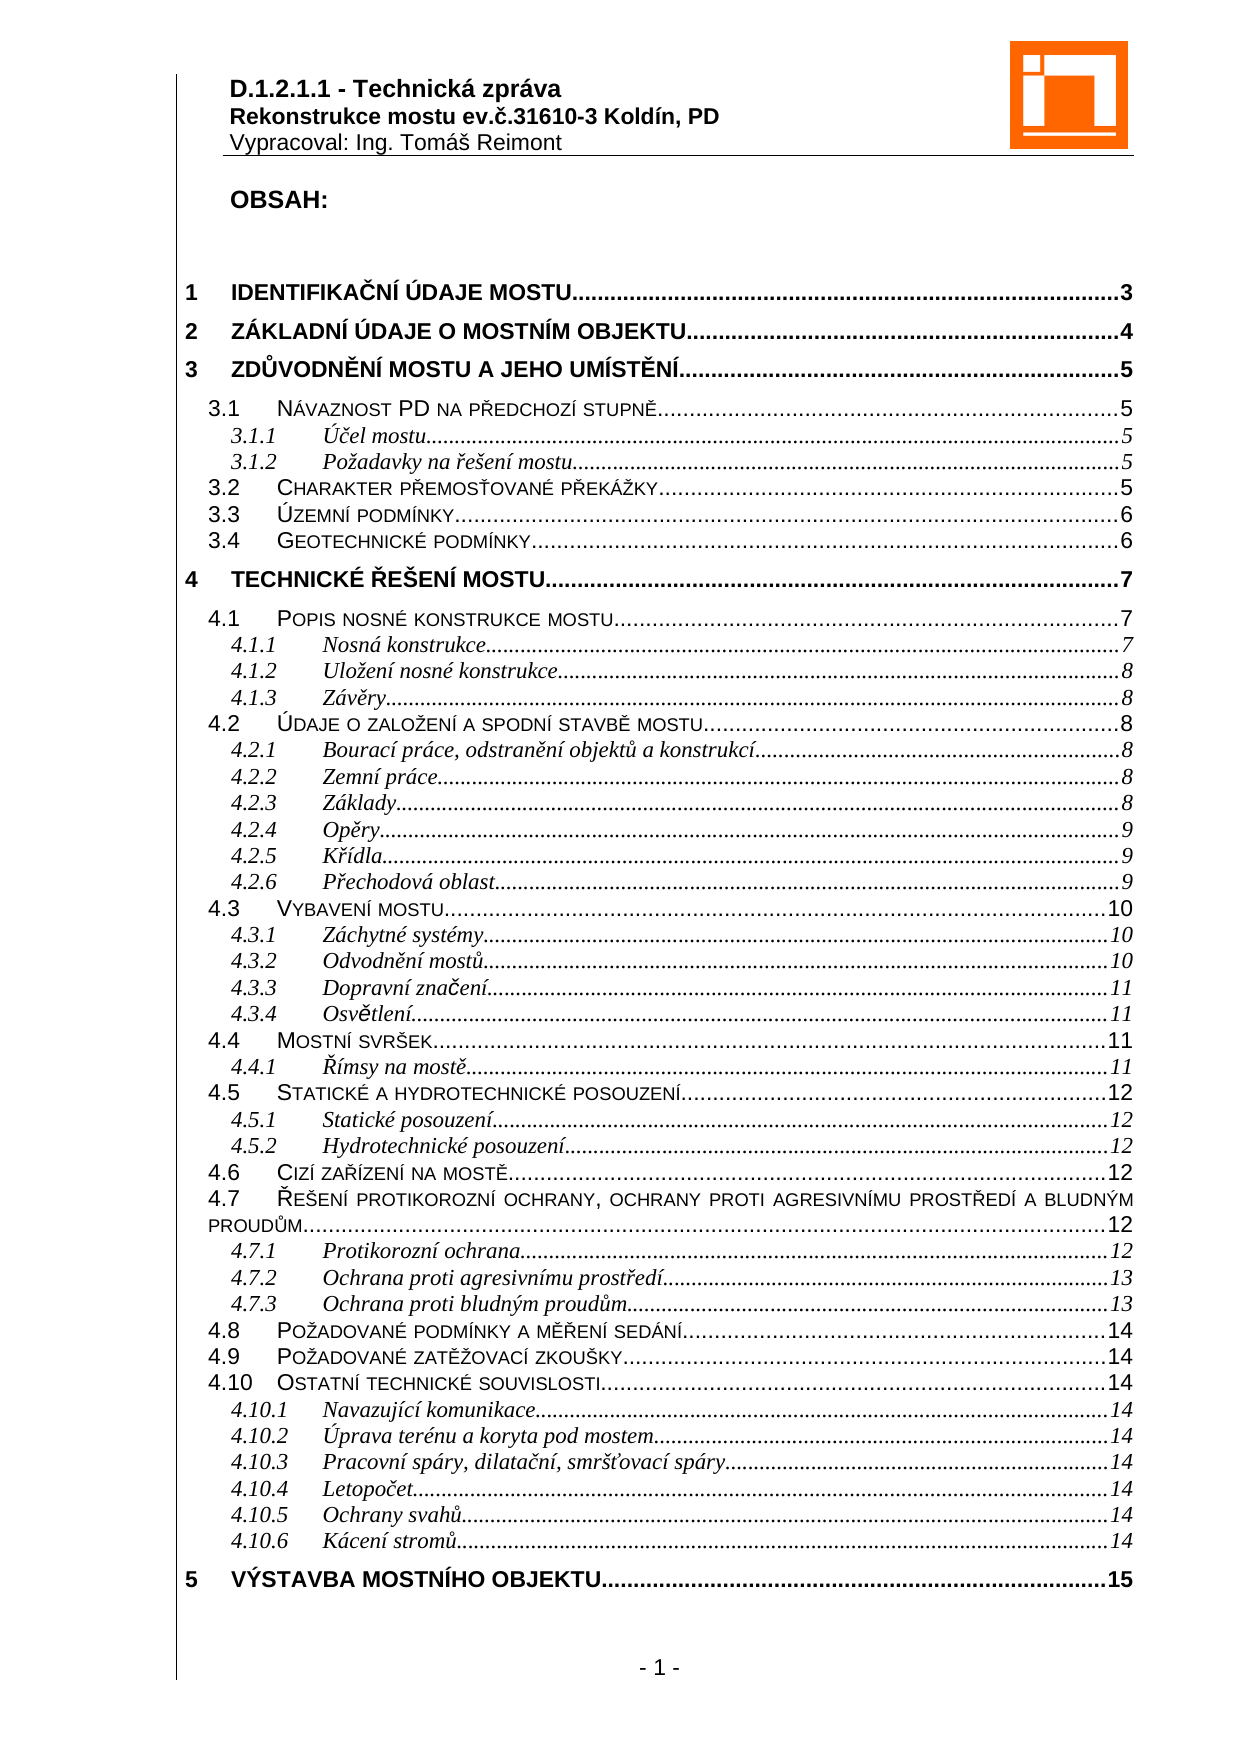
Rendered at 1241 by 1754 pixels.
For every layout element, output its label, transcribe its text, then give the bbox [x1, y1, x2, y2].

text 4.5.1 Statické posouzení 12 [231, 1106, 1134, 1132]
text 4.1.2 Uložení nosné konstrukce 8 [231, 657, 1134, 684]
text 2 Základní údaje o mostním objektu 4 [185, 318, 1134, 344]
text 4.3.4 Osvětlení 11 [231, 1000, 1134, 1027]
text 3.4 Geotechnické podmínky 6 [208, 527, 1134, 553]
text 4.7.3 Ochrana proti bludným proudům 13 [231, 1290, 1134, 1317]
text 4.4.1 Římsy na mostě 11 [231, 1053, 1134, 1079]
text 4.7.2 Ochrana proti agresivnímu prostředí 13 [231, 1264, 1134, 1290]
text 4.7.1 Protikorozní ochrana 12 [231, 1237, 1134, 1264]
text 4.3.3 Dopravní značení 11 [231, 974, 1134, 1000]
text 3 Zdůvodnění mostu a jeho umístění 5 [185, 356, 1134, 383]
text 4.2.5 Křídla 9 [231, 842, 1134, 868]
text 4.10.3 Pracovní spáry, dilatační, smršťovací spáry 14 [231, 1448, 1134, 1475]
text 4.2.1 Bourací práce, odstranění objektů a konstrukcí 8 [231, 737, 1134, 763]
text 3.2 Charakter přemosťované překážky 5 [208, 474, 1134, 501]
text 4.3.2 Odvodnění mostů 10 [231, 947, 1134, 974]
text 4.2.4 Opěry 9 [231, 816, 1134, 842]
text 4 Technické řešení mostu 7 [185, 566, 1134, 592]
text 4.4 Mostní svršek 11 [208, 1027, 1134, 1053]
text 4.10.1 Navazující komunikace 14 [231, 1396, 1134, 1422]
text 4.2 Údaje o založení a spodní stavbě mostu 8 [208, 710, 1134, 737]
picture [1010, 41, 1128, 149]
list OBSAH: [230, 185, 1134, 213]
text 3.3 Územní podmínky 6 [208, 501, 1134, 527]
text 4.3 Vybavení mostu 10 [208, 895, 1134, 921]
text 4.2.6 Přechodová oblast 9 [231, 868, 1134, 895]
text 4.9 Požadované zatěžovací zkoušky 14 [208, 1343, 1134, 1369]
text 3.1.2 Požadavky na řešení mostu 5 [231, 448, 1134, 474]
text 4.5.2 Hydrotechnické posouzení 12 [231, 1132, 1134, 1158]
text 3.1 Návaznost PD na předchozí stupně 5 [208, 395, 1134, 422]
text 4.7 Řešení protikorozní ochrany, ochrany proti agresivnímu prostředí a bludným proudům 12 [208, 1185, 1134, 1237]
text 4.10.4 Letopočet 14 [231, 1475, 1134, 1501]
text 4.8 Požadované podmínky a měření sedání 14 [208, 1317, 1134, 1343]
text 4.3.1 Záchytné systémy 10 [231, 921, 1134, 947]
text 4.6 Cizí zařízení na mostě 12 [208, 1158, 1134, 1185]
text 5 Výstavba mostního objektu 15 [185, 1566, 1134, 1593]
text 4.10.5 Ochrany svahů 14 [231, 1501, 1134, 1527]
text 4.1.3 Závěry 8 [231, 684, 1134, 710]
text 1 Identifikační údaje mostu 3 [185, 279, 1134, 305]
text 3.1.1 Účel mostu 5 [231, 422, 1134, 448]
text 4.10.6 Kácení stromů 14 [231, 1527, 1134, 1554]
text 4.10 Ostatní technické souvislosti 14 [208, 1369, 1134, 1396]
text 4.2.2 Zemní práce 8 [231, 763, 1134, 789]
text 4.10.2 Úprava terénu a koryta pod mostem 14 [231, 1422, 1134, 1448]
text 4.5 Statické a hydrotechnické posouzení 12 [208, 1079, 1134, 1106]
text 4.1.1 Nosná konstrukce 7 [231, 631, 1134, 657]
text 4.2.3 Základy 8 [231, 789, 1134, 816]
text 4.1 Popis nosné konstrukce mostu 7 [208, 605, 1134, 631]
